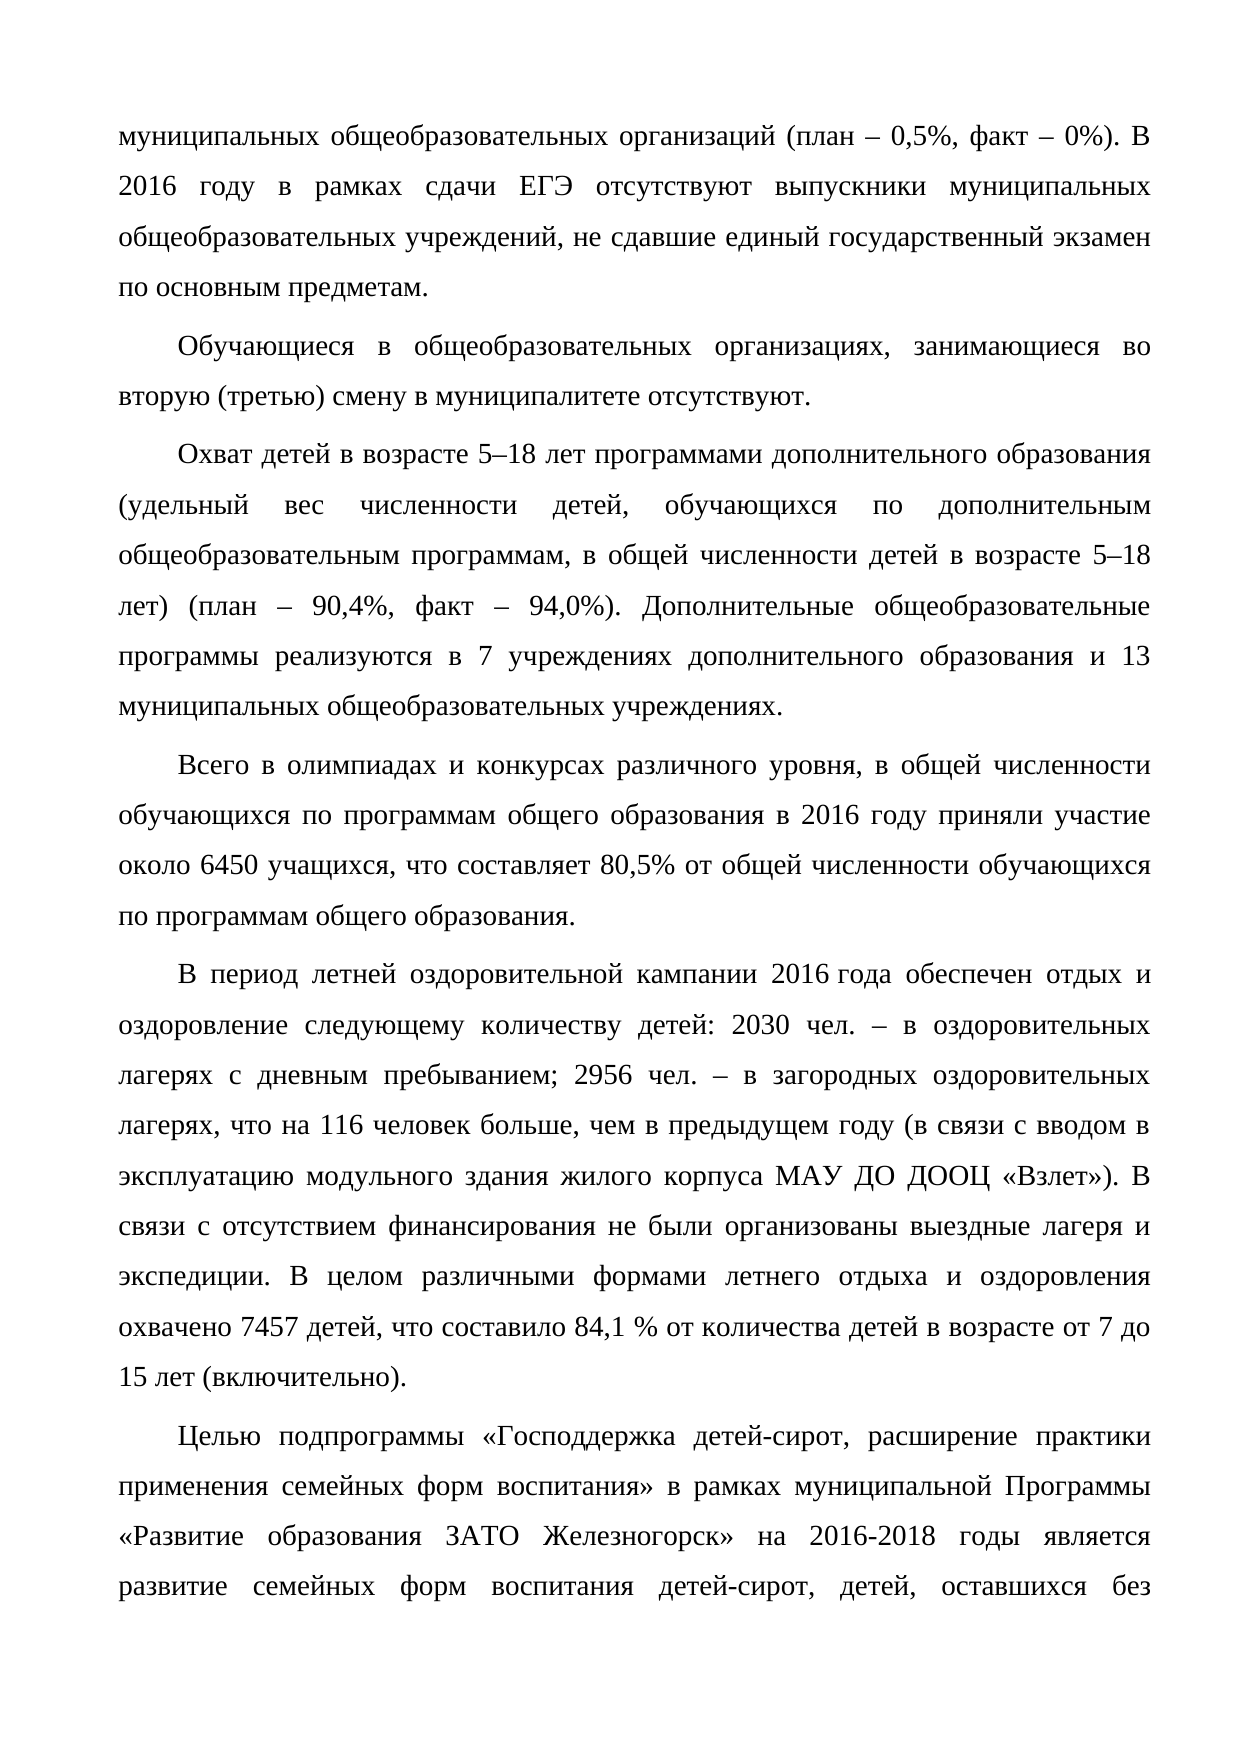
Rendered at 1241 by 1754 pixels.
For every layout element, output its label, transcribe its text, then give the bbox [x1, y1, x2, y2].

text Охват детей в возрасте 5–18 лет программами дополнительного образования (удельный вес численности детей, обучающихся по дополнительным общеобразовательным программам, в общей численности детей в возрасте 5–18 лет) (план – 90,4%, факт – 94,0%). Дополнительные общеобразовательные программы реализуются в 7 учреждениях дополнительного образования и 13 муниципальных общеобразовательных учреждениях. [118, 437, 1152, 722]
text В период летней оздоровительной кампании 2016 года обеспечен отдых и оздоровление следующему количеству детей: 2030 чел. – в оздоровительных лагерях с дневным пребыванием; 2956 чел. – в загородных оздоровительных лагерях, что на 116 человек больше, чем в предыдущем году (в связи с вводом в эксплуатацию модульного здания жилого корпуса МАУ ДО ДООЦ «Взлет»). В связи с отсутствием финансирования не были организованы выездные лагеря и экспедиции. В целом различными формами летнего отдыха и оздоровления охвачено 7457 детей, что составило 84,1 % от количества детей в возрасте от 7 до 15 лет (включительно). [118, 956, 1152, 1392]
text Обучающиеся в общеобразовательных организациях, занимающиеся во вторую (третью) смену в муниципалитете отсутствуют. [118, 328, 1152, 412]
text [118, 118, 1152, 303]
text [118, 1418, 1152, 1602]
text Всего в олимпиадах и конкурсах различного уровня, в общей численности обучающихся по программам общего образования в 2016 году приняли участие около 6450 учащихся, что составляет 80,5% от общей численности обучающихся по программам общего образования. [118, 747, 1152, 931]
